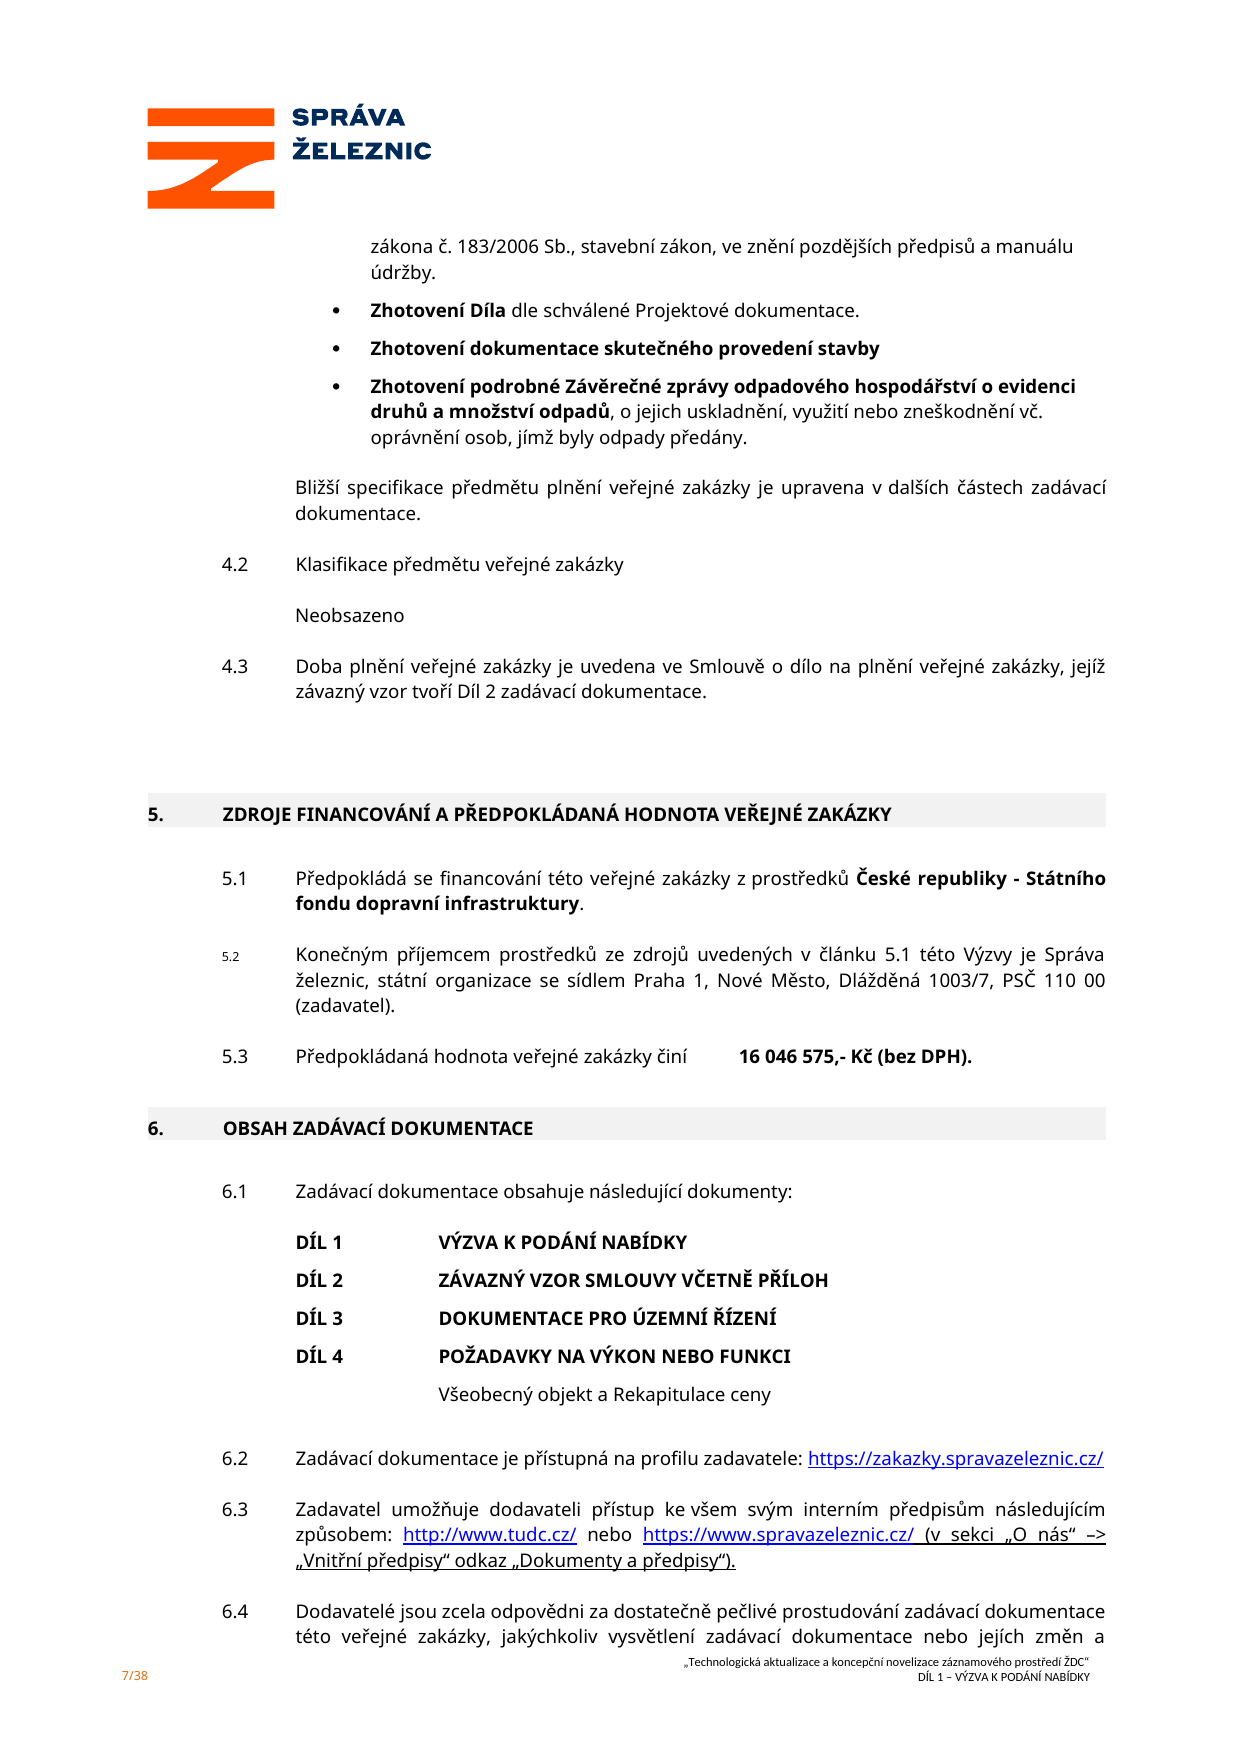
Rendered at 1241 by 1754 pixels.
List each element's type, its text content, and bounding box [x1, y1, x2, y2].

list Zhotovení dokumentace skutečného provedení stavby [333, 335, 1106, 361]
subtitle ZDROJE FINANCOVÁNÍ A PŘEDPOKLÁDANÁ HODNOTA VEŘEJNÉ ZAKÁZKY [148, 793, 1106, 827]
text Bližší specifikace předmětu plnění veřejné zakázky je upravena v dalších částech zadávací dokumentace. [295, 475, 1106, 526]
text DÍL 3 DOKUMENTACE PRO ÚZEMNÍ ŘÍZENÍ [295, 1305, 1106, 1331]
list Doba plnění veřejné zakázky je uvedena ve Smlouvě o dílo na plnění veřejné zakázky, jejíž závazný vzor tvoří Díl 2 zadávací dokumentace. [222, 653, 1106, 704]
text DÍL 1 VÝZVA K PODÁNÍ NABÍDKY [295, 1229, 1106, 1255]
text Všeobecný objekt a Rekapitulace ceny [295, 1381, 1106, 1407]
subtitle OBSAH ZADÁVACÍ DOKUMENTACE [148, 1107, 1106, 1140]
list Předpokládá se financování této veřejné zakázky z prostředků České republiky - Státního fondu dopravní infrastruktury. [222, 865, 1106, 916]
text DÍL 2 ZÁVAZNÝ VZOR SMLOUVY VČETNĚ PŘÍLOH [295, 1267, 1106, 1293]
list Konečným příjemcem prostředků ze zdrojů uvedených v článku 5.1 této Výzvy je Správa železnic, státní organizace se sídlem Praha 1, Nové Město, Dlážděná 1003/7, PSČ 110 00 (zadavatel). [222, 941, 1106, 1018]
list Zadávací dokumentace je přístupná na profilu zadavatele: https://zakazky.spravazeleznic.cz/ [222, 1445, 1106, 1471]
text DÍL 4 POŽADAVKY NA VÝKON NEBO FUNKCI [295, 1343, 1106, 1369]
list Zadavatel umožňuje dodavateli přístup ke všem svým interním předpisům následujícím způsobem: http://www.tudc.cz/ nebo https://www.spravazeleznic.cz/ (v sekci „O nás“ –> „Vnitřní předpisy“ odkaz „Dokumenty a předpisy“). [222, 1496, 1106, 1573]
text Neobsazeno [221, 602, 1106, 628]
list Zhotovení Díla dle schválené Projektové dokumentace. [333, 297, 1106, 323]
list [333, 233, 1106, 284]
list Předpokládaná hodnota veřejné zakázky činí 16 046 575,- Kč (bez DPH). [222, 1043, 1106, 1069]
list Zadávací dokumentace obsahuje následující dokumenty: [222, 1178, 1106, 1204]
list Zhotovení podrobné Závěrečné zprávy odpadového hospodářství o evidenci druhů a množství odpadů, o jejich uskladnění, využití nebo zneškodnění vč. oprávnění osob, jímž byly odpady předány. [333, 373, 1106, 450]
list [222, 1598, 1106, 1649]
list Klasifikace předmětu veřejné zakázky [222, 551, 1106, 577]
